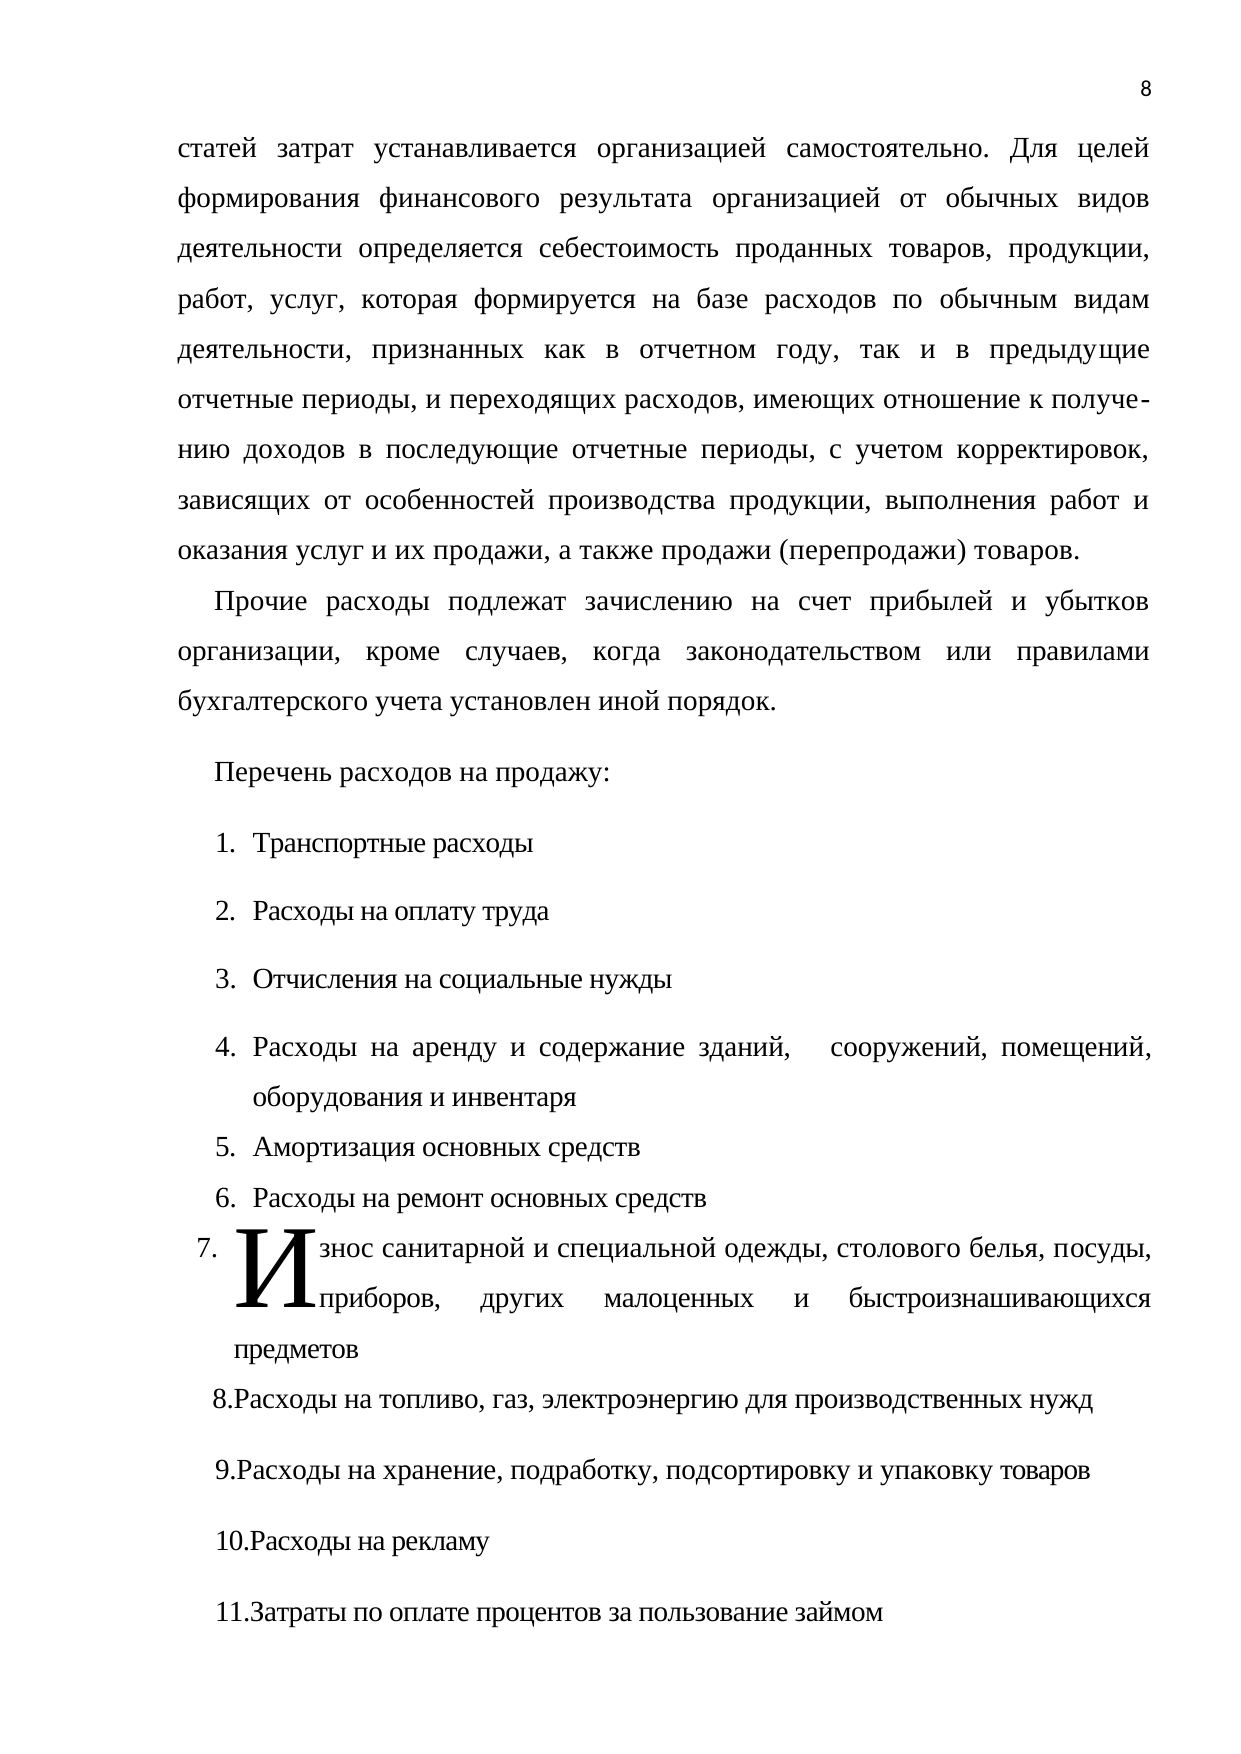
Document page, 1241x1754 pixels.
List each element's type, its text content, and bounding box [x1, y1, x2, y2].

text 11.Затраты по оплате процентов за пользование займом [215, 1594, 1060, 1628]
text 10.Расходы на рекламу [215, 1523, 1152, 1557]
text Прочие расходы подлежат зачислению на счет прибылей и убытков организации, кроме случаев, когда законодательством или правилами бухгалтерского учета установлен иной порядок. [177, 583, 1150, 717]
text 8.Расходы на топливо, газ, электроэнергию для производственных нужд [177, 1381, 1152, 1415]
text 9.Расходы на хранение, подработку, подсортировку и упаковку товаров [215, 1452, 1152, 1486]
list Расходы на оплату труда [215, 893, 876, 927]
list Амортизация основных средств [215, 1129, 1152, 1163]
list Расходы на аренду и содержание зданий, сооружений, помещений, оборудования и инвентаря [215, 1029, 1152, 1113]
list Отчисления на социальные нужды [215, 961, 876, 995]
list Износ санитарной и специальной одежды, столового белья, посуды, приборов, других малоценных и быстроизнашивающихся предметов [196, 1230, 1152, 1364]
list Транспортные расходы [215, 826, 876, 859]
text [177, 130, 1150, 566]
text Перечень расходов на продажу: [177, 754, 1149, 788]
list Расходы на ремонт основных средств [215, 1180, 1152, 1213]
